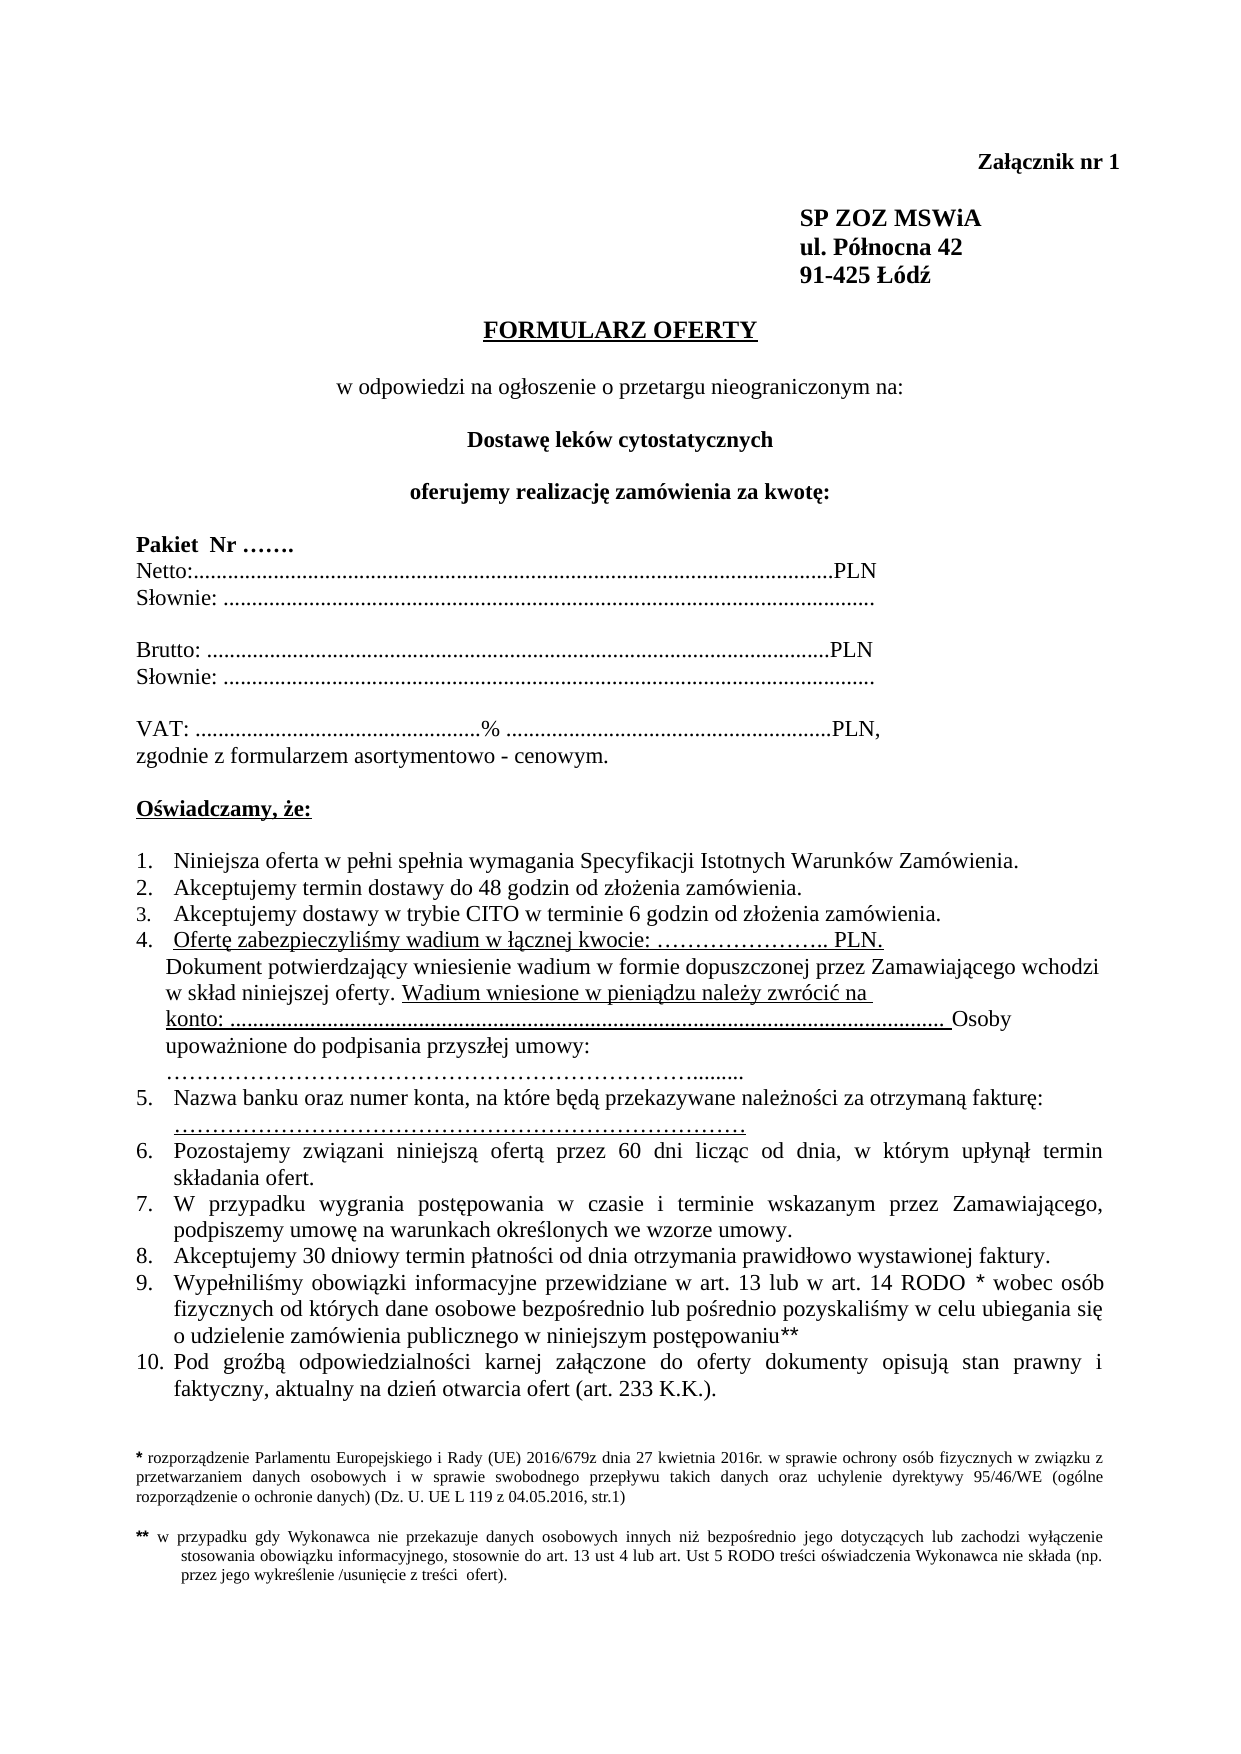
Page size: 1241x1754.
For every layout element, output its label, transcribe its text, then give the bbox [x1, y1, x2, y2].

text 91-425 Łódź [136, 260, 1104, 289]
text Słownie: .................................................................................................................. [136, 663, 1104, 689]
text Oświadczamy, że: [136, 794, 1104, 821]
text FORMULARZ OFERTY [136, 315, 1104, 344]
list Akceptujemy termin dostawy do 48 godzin od złożenia zamówienia. [136, 874, 1104, 900]
list Akceptujemy 30 dniowy termin płatności od dnia otrzymania prawidłowo wystawionej faktury. [136, 1243, 1104, 1269]
list Pozostajemy związani niniejszą ofertą przez 60 dni licząc od dnia, w którym upłynął termin składania ofert. [136, 1137, 1104, 1190]
subtitle * rozporządzenie Parlamentu Europejskiego i Rady (UE) 2016/679z dnia 27 kwietnia 2016r. w sprawie ochrony osób fizycznych w związku z przetwarzaniem danych osobowych i w sprawie swobodnego przepływu takich danych oraz uchylenie dyrektywy 95/46/WE (ogólne rozporządzenie o ochronie danych) (Dz. U. UE L 119 z 04.05.2016, str.1) [136, 1448, 1104, 1506]
subtitle ** w przypadku gdy Wykonawca nie przekazuje danych osobowych innych niż bezpośrednio jego dotyczących lub zachodzi wyłączenie stosowania obowiązku informacyjnego, stosownie do art. 13 ust 4 lub art. Ust 5 RODO treści oświadczenia Wykonawca nie składa (np. przez jego wykreślenie /usunięcie z treści ofert). [136, 1526, 1104, 1584]
text w odpowiedzi na ogłoszenie o przetargu nieograniczonym na: [136, 373, 1104, 399]
list W przypadku wygrania postępowania w czasie i terminie wskazanym przez Zamawiającego, podpiszemy umowę na warunkach określonych we wzorze umowy. [136, 1190, 1104, 1243]
list Wypełniliśmy obowiązki informacyjne przewidziane w art. 13 lub w art. 14 RODO * wobec osób fizycznych od których dane osobowe bezpośrednio lub pośrednio pozyskaliśmy w celu ubiegania się o udzielenie zamówienia publicznego w niniejszym postępowaniu** [136, 1269, 1104, 1348]
text zgodnie z formularzem asortymentowo - cenowym. [136, 742, 1104, 768]
text Załącznik nr 1 [136, 148, 1120, 174]
list Akceptujemy dostawy w trybie CITO w terminie 6 godzin od złożenia zamówienia. [136, 900, 1104, 926]
text Pakiet Nr ……. [136, 531, 1104, 557]
text Dostawę leków cytostatycznych [136, 426, 1104, 452]
text Dokument potwierdzający wniesienie wadium w formie dopuszczonej przez Zamawiającego wchodzi w skład niniejszej oferty. Wadium wniesione w pieniądzu należy zwrócić na konto: ............................................................................................................................. Osoby upoważnione do podpisania przyszłej umowy: ……………………………………………………………......... [165, 953, 1104, 1084]
text Słownie: .................................................................................................................. [136, 584, 1104, 610]
text ul. Północna 42 [136, 232, 1104, 260]
text Brutto: .............................................................................................................PLN [136, 636, 1104, 663]
text Netto:................................................................................................................PLN [136, 557, 1104, 584]
list Pod groźbą odpowiedzialności karnej załączone do oferty dokumenty opisują stan prawny i faktyczny, aktualny na dzień otwarcia ofert (art. 233 K.K.). [136, 1348, 1104, 1401]
text oferujemy realizację zamówienia za kwotę: [136, 478, 1104, 505]
text VAT: ..................................................% .........................................................PLN, [136, 716, 1104, 742]
list Ofertę zabezpieczyliśmy wadium w łącznej kwocie: ………………….. PLN. [136, 926, 1104, 953]
list Niniejsza oferta w pełni spełnia wymagania Specyfikacji Istotnych Warunków Zamówienia. [136, 847, 1104, 874]
text SP ZOZ MSWiA [136, 203, 1104, 232]
list Nazwa banku oraz numer konta, na które będą przekazywane należności za otrzymaną fakturę: [136, 1084, 1104, 1111]
text ………………………………………………………………… [173, 1111, 1104, 1137]
